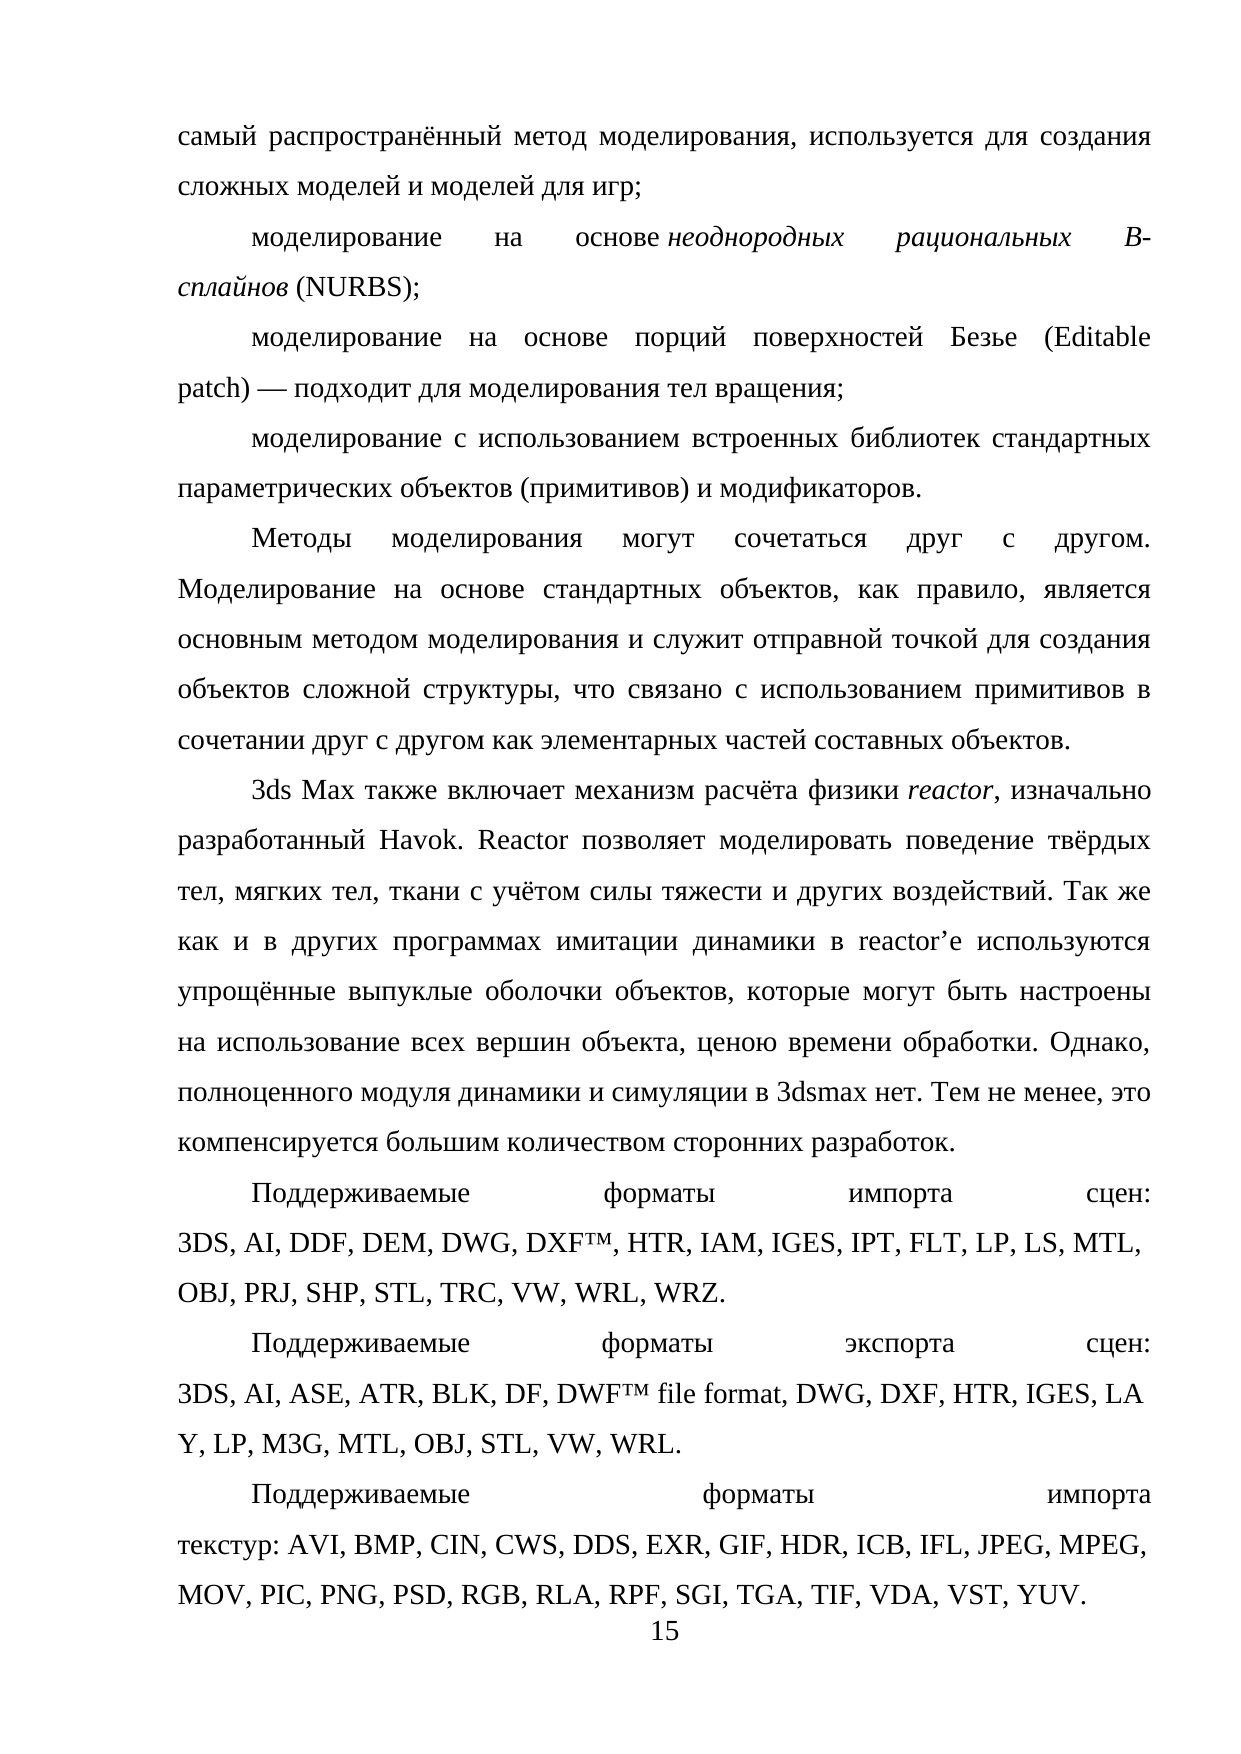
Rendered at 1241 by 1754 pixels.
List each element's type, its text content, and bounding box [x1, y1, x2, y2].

text Поддерживаемые форматы импорта сцен: 3DS, AI, DDF, DEM, DWG, DXF™, HTR, IAM, IGES, IPT, FLT, LP, LS, MTL, OBJ, PRJ, SHP, STL, TRC, VW, WRL, WRZ. [177, 1175, 1152, 1309]
text моделирование с использованием встроенных библиотек стандартных параметрических объектов (примитивов) и модификаторов. [177, 420, 1152, 504]
text 3ds Max также включает механизм расчёта физики reactor, изначально разработанный Havok. Reactor позволяет моделировать поведение твёрдых тел, мягких тел, ткани с учётом силы тяжести и других воздействий. Так же как и в других программах имитации динамики в reactor’е используются упрощённые выпуклые оболочки объектов, которые могут быть настроены на использование всех вершин объекта, ценою времени обработки. Однако, полноценного модуля динамики и симуляции в 3dsmax нет. Тем не менее, это компенсируется большим количеством сторонних разработок. [177, 772, 1152, 1158]
text Поддерживаемые форматы экспорта сцен: 3DS, AI, ASE, ATR, BLK, DF, DWF™ file format, DWG, DXF, HTR, IGES, LAY, LP, M3G, MTL, OBJ, STL, VW, WRL. [177, 1326, 1152, 1460]
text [177, 118, 1152, 202]
text Поддерживаемые форматы импорта текстур: AVI, BMP, CIN, CWS, DDS, EXR, GIF, HDR, ICB, IFL, JPEG, MPEG, MOV, PIC, PNG, PSD, RGB, RLA, RPF, SGI, TGA, TIF, VDA, VST, YUV. [177, 1477, 1152, 1611]
text моделирование на основе неоднородных рациональных B-сплайнов (NURBS); [177, 219, 1152, 303]
text моделирование на основе порций поверхностей Безье (Editable patch) — подходит для моделирования тел вращения; [177, 319, 1152, 403]
text Методы моделирования могут сочетаться друг с другом. Моделирование на основе стандартных объектов, как правило, является основным методом моделирования и служит отправной точкой для создания объектов сложной структуры, что связано с использованием примитивов в сочетании друг с другом как элементарных частей составных объектов. [177, 521, 1152, 755]
